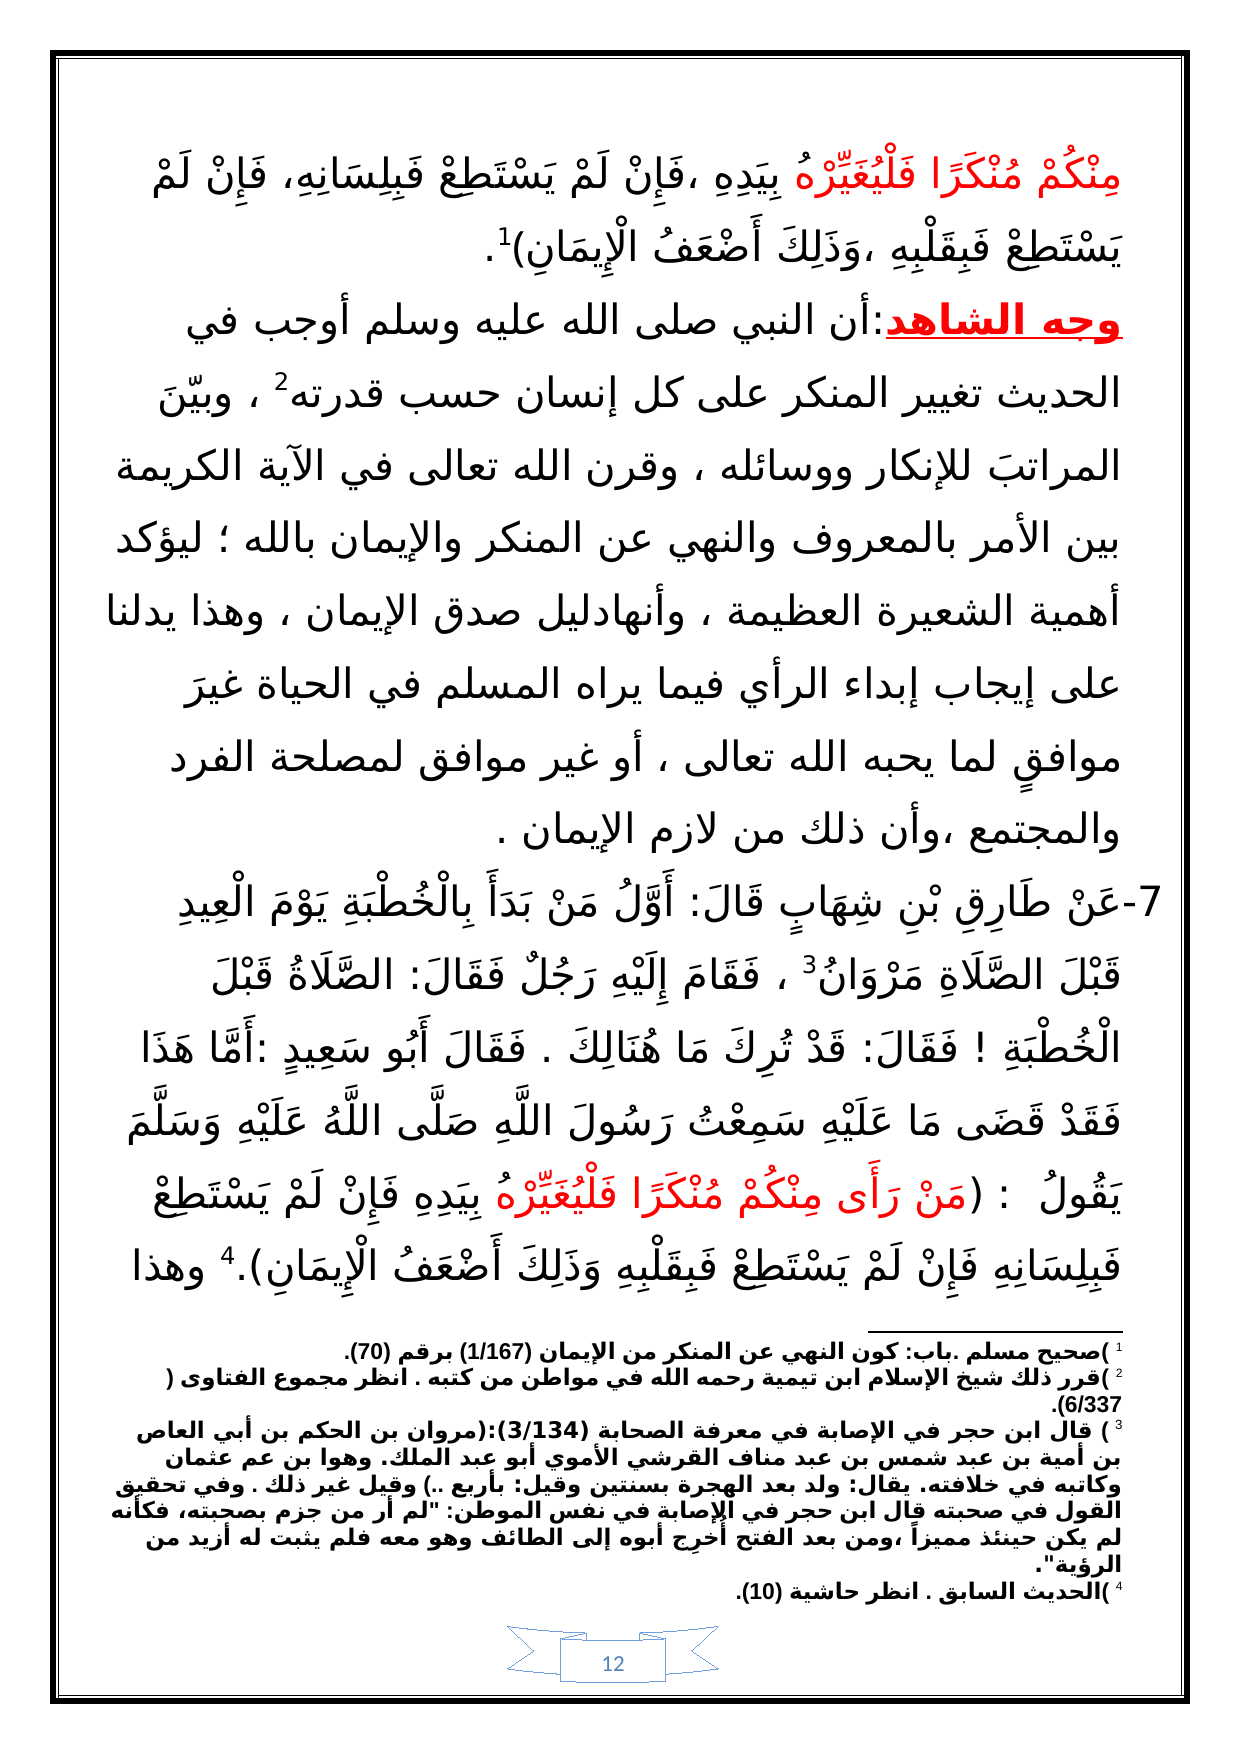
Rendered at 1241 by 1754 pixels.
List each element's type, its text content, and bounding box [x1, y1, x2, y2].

list وجه الشاهد:أن النبي صلى الله عليه وسلم أوجب في الحديث تغيير المنكر على كل إنسان حسب قدرته ، وبيّنَ المراتبَ للإنكار ووسائله ، وقرن الله تعالى في الآية الكريمة بين الأمر بالمعروف والنهي عن المنكر والإيمان بالله ؛ ليؤكد أهمية الشعيرة العظيمة ، وأنهادليل صدق الإيمان ، وهذا يدلنا على إيجاب إبداء الرأي فيما يراه المسلم في الحياة غيرَ موافقٍ لما يحبه الله تعالى ، أو غير موافق لمصلحة الفرد والمجتمع ،وأن ذلك من لازم الإيمان . [103, 296, 1122, 854]
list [103, 150, 1122, 271]
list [103, 878, 1122, 1291]
